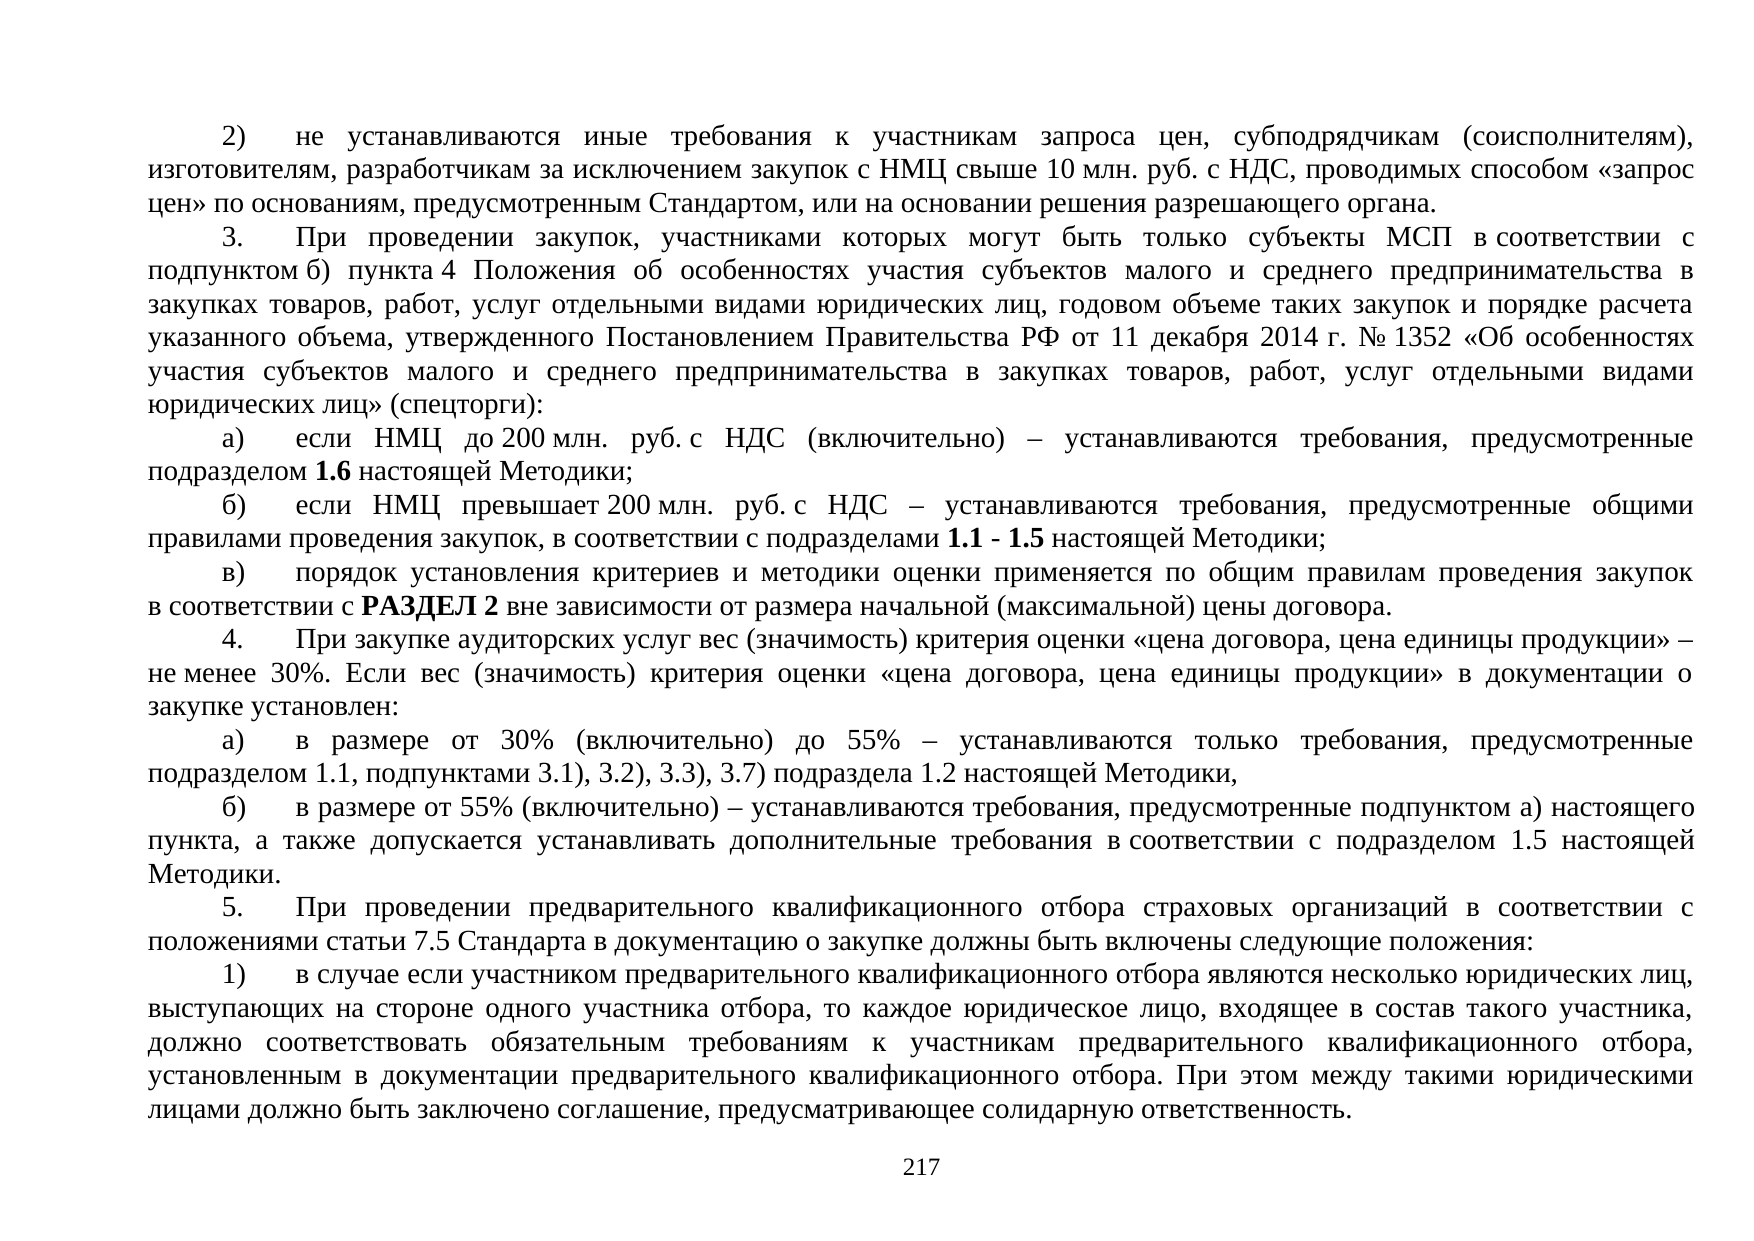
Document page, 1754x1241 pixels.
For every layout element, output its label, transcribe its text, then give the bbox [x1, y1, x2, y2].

title При закупке аудиторских услуг вес (значимость) критерия оценки «цена договора, цена единицы продукции» – не менее 30%. Если вес (значимость) критерия оценки «цена договора, цена единицы продукции» в документации о закупке установлен: [148, 621, 1695, 722]
title в размере от 30% (включительно) до 55% – устанавливаются только требования, предусмотренные подразделом 1.1, подпунктами 3.1), 3.2), 3.3), 3.7) подраздела 1.2 настоящей Методики, [148, 722, 1695, 789]
list в случае если участником предварительного квалификационного отбора являются несколько юридических лиц, выступающих на стороне одного участника отбора, то каждое юридическое лицо, входящее в состав такого участника, должно соответствовать обязательным требованиям к участникам предварительного квалификационного отбора, установленным в документации предварительного квалификационного отбора. При этом между такими юридическими лицами должно быть заключено соглашение, предусматривающее солидарную ответственность. [148, 957, 1695, 1124]
title порядок установления критериев и методики оценки применяется по общим правилам проведения закупок в соответствии с РАЗДЕЛ 2 вне зависимости от размера начальной (максимальной) цены договора. [148, 554, 1695, 621]
title в размере от 55% (включительно) – устанавливаются требования, предусмотренные подпунктом а) настоящего пункта, а также допускается устанавливать дополнительные требования в соответствии с подразделом 1.5 настоящей Методики. [148, 789, 1695, 889]
title если НМЦ до 200 млн. руб. с НДС (включительно) – устанавливаются требования, предусмотренные подразделом 1.6 настоящей Методики; [148, 420, 1695, 487]
title При проведении закупок, участниками которых могут быть только субъекты МСП в соответствии с подпунктом б) пункта 4 Положения об особенностях участия субъектов малого и среднего предпринимательства в закупках товаров, работ, услуг отдельными видами юридических лиц, годовом объеме таких закупок и порядке расчета указанного объема, утвержденного Постановлением Правительства РФ от 11 декабря 2014 г. № 1352 «Об особенностях участия субъектов малого и среднего предпринимательства в закупках товаров, работ, услуг отдельными видами юридических лиц» (спецторги): [148, 219, 1695, 420]
title если НМЦ превышает 200 млн. руб. с НДС – устанавливаются требования, предусмотренные общими правилами проведения закупок, в соответствии с подразделами 1.1 - 1.5 настоящей Методики; [148, 487, 1695, 554]
list не устанавливаются иные требования к участникам запроса цен, субподрядчикам (соисполнителям), изготовителям, разработчикам за исключением закупок с НМЦ свыше 10 млн. руб. с НДС, проводимых способом «запрос цен» по основаниям, предусмотренным Стандартом, или на основании решения разрешающего органа. [148, 118, 1695, 219]
title При проведении предварительного квалификационного отбора страховых организаций в соответствии с положениями статьи 7.5 Стандарта в документацию о закупке должны быть включены следующие положения: [148, 889, 1695, 957]
